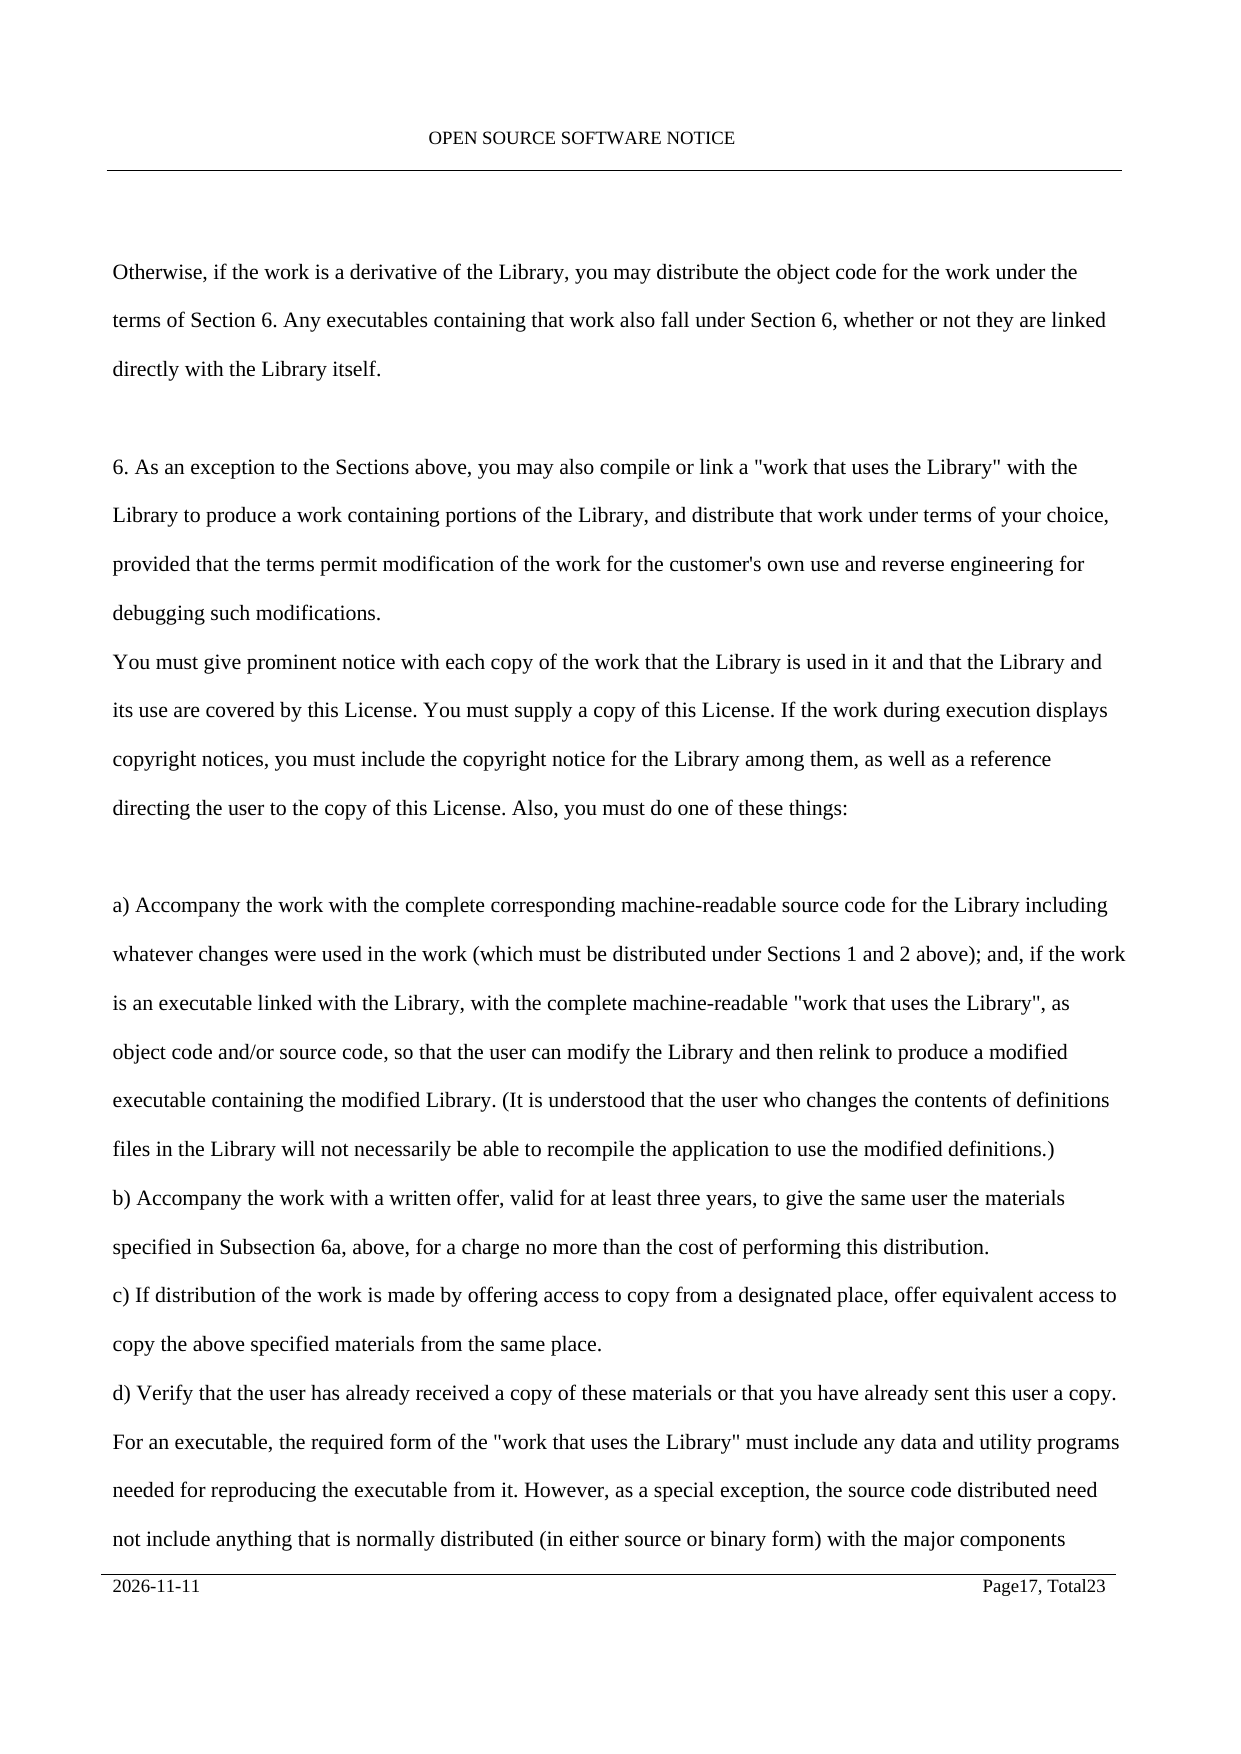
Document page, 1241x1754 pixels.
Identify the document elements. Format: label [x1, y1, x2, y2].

text [112, 206, 1128, 1555]
